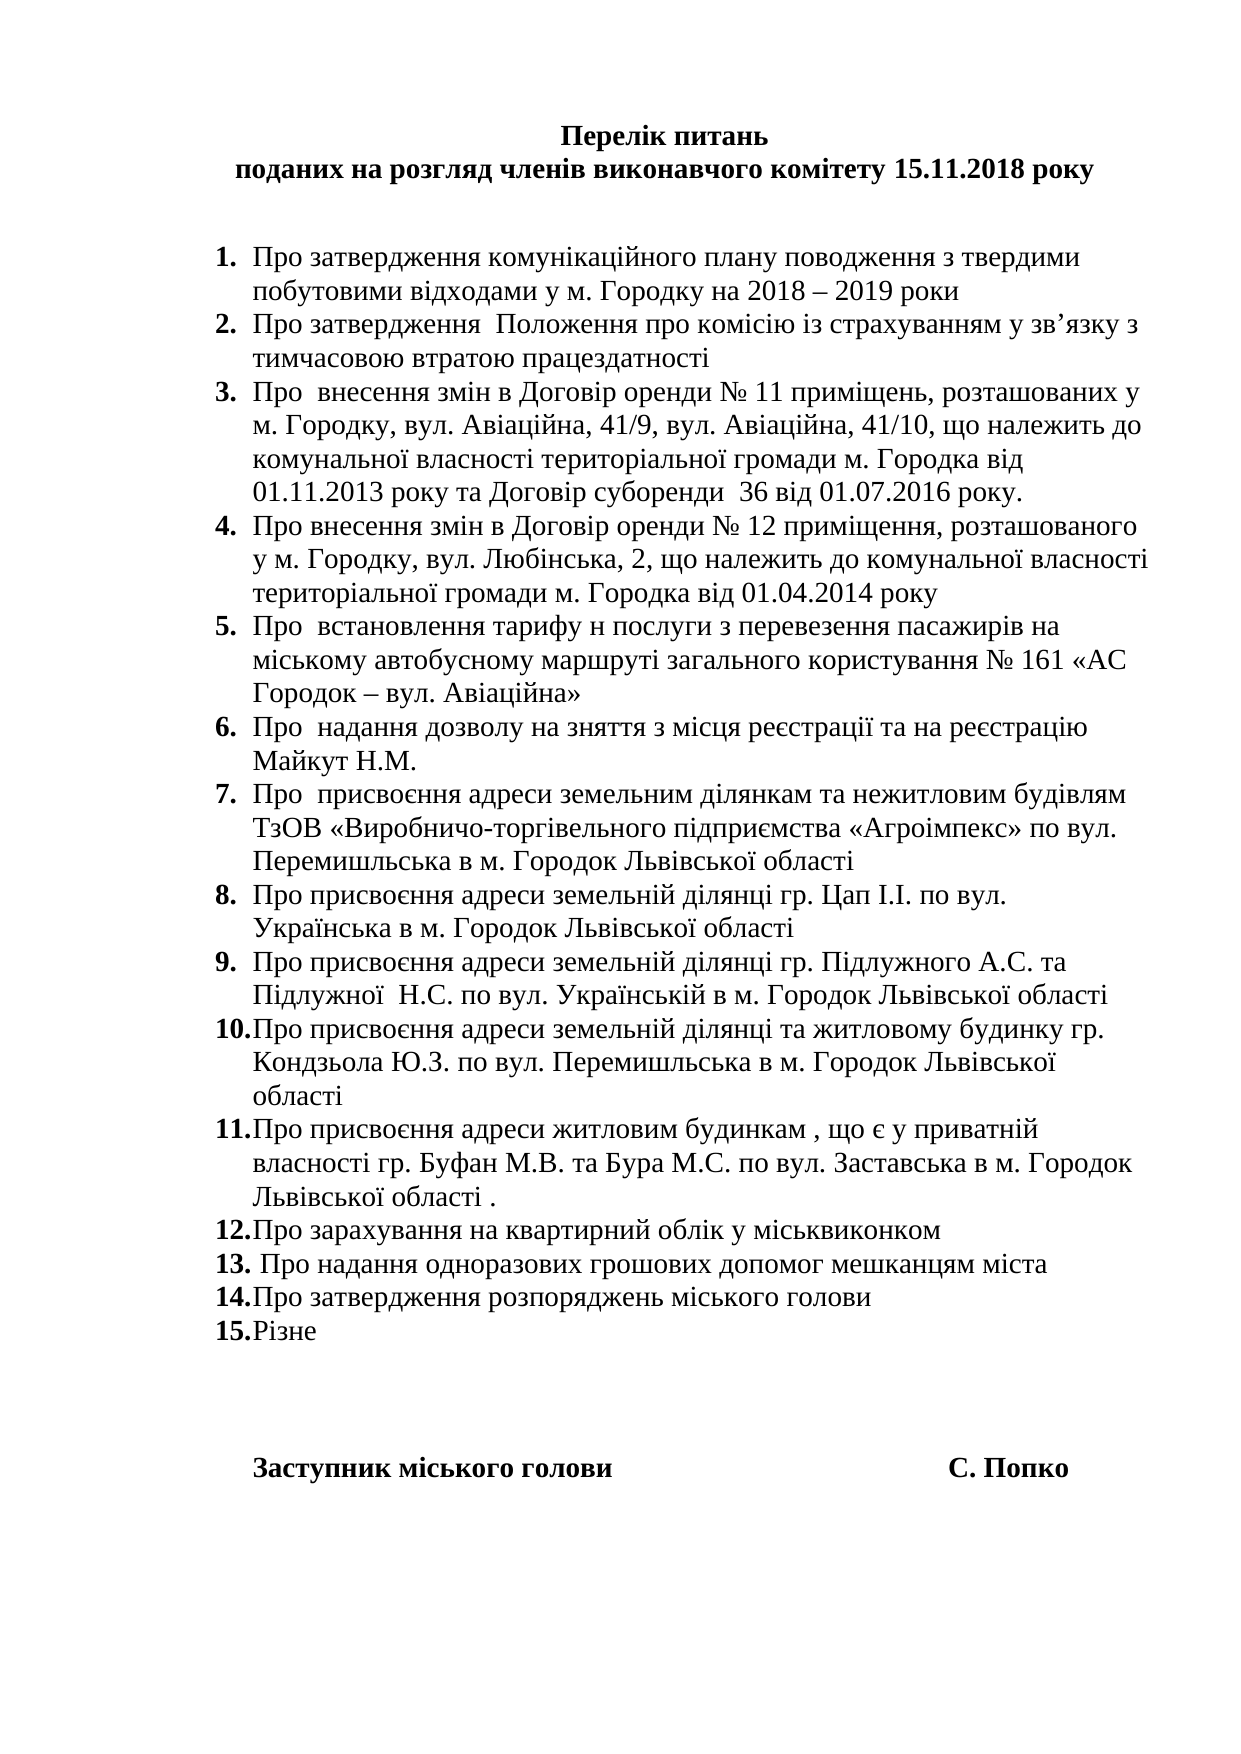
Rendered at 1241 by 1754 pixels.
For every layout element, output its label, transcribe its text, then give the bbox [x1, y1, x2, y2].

list Про зарахування на квартирний облік у міськвиконком [215, 1212, 1152, 1246]
list Про внесення змін в Договір оренди № 11 приміщень, розташованих у м. Городку, вул. Авіаційна, 41/9, вул. Авіаційна, 41/10, що належить до комунальної власності територіальної громади м. Городка від 01.11.2013 року та Договір суборенди 36 від 01.07.2016 року. [215, 374, 1152, 508]
list Про надання дозволу на зняття з місця реєстрації та на реєстрацію Майкут Н.М. [215, 709, 1152, 776]
text поданих на розгляд членів виконавчого комітету 15.11.2018 року [177, 152, 1152, 185]
list Про присвоєння адреси земельній ділянці гр. Підлужного А.С. та Підлужної Н.С. по вул. Українській в м. Городок Львівської області [215, 944, 1152, 1011]
list Про присвоєння адреси земельній ділянці гр. Цап І.І. по вул. Українська в м. Городок Львівської області [215, 877, 1152, 944]
text Перелік питань [177, 118, 1152, 152]
list Про внесення змін в Договір оренди № 12 приміщення, розташованого у м. Городку, вул. Любінська, 2, що належить до комунальної власності територіальної громади м. Городка від 01.04.2014 року [215, 508, 1152, 608]
list Про затвердження Положення про комісію із страхуванням у зв’язку з тимчасовою втратою працездатності [215, 307, 1152, 374]
list Різне [215, 1313, 1152, 1346]
list Про присвоєння адреси земельним ділянкам та нежитловим будівлям ТзОВ «Виробничо-торгівельного підприємства «Агроімпекс» по вул. Перемишльська в м. Городок Львівської області [215, 776, 1152, 877]
list Заступник міського голови С. Попко [252, 1450, 1152, 1483]
list Про присвоєння адреси житловим будинкам , що є у приватній власності гр. Буфан М.В. та Бура М.С. по вул. Заставська в м. Городок Львівської області . [215, 1112, 1152, 1212]
list Про присвоєння адреси земельній ділянці та житловому будинку гр. Кондзьола Ю.З. по вул. Перемишльська в м. Городок Львівської області [215, 1011, 1152, 1112]
list Про затвердження комунікаційного плану поводження з твердими побутовими відходами у м. Городку на 2018 – 2019 роки [215, 239, 1152, 307]
list Про затвердження розпоряджень міського голови [215, 1279, 1152, 1313]
list Про надання одноразових грошових допомог мешканцям міста [215, 1246, 1152, 1279]
list Про встановлення тарифу н послуги з перевезення пасажирів на міському автобусному маршруті загального користування № 161 «АС Городок – вул. Авіаційна» [215, 608, 1152, 709]
